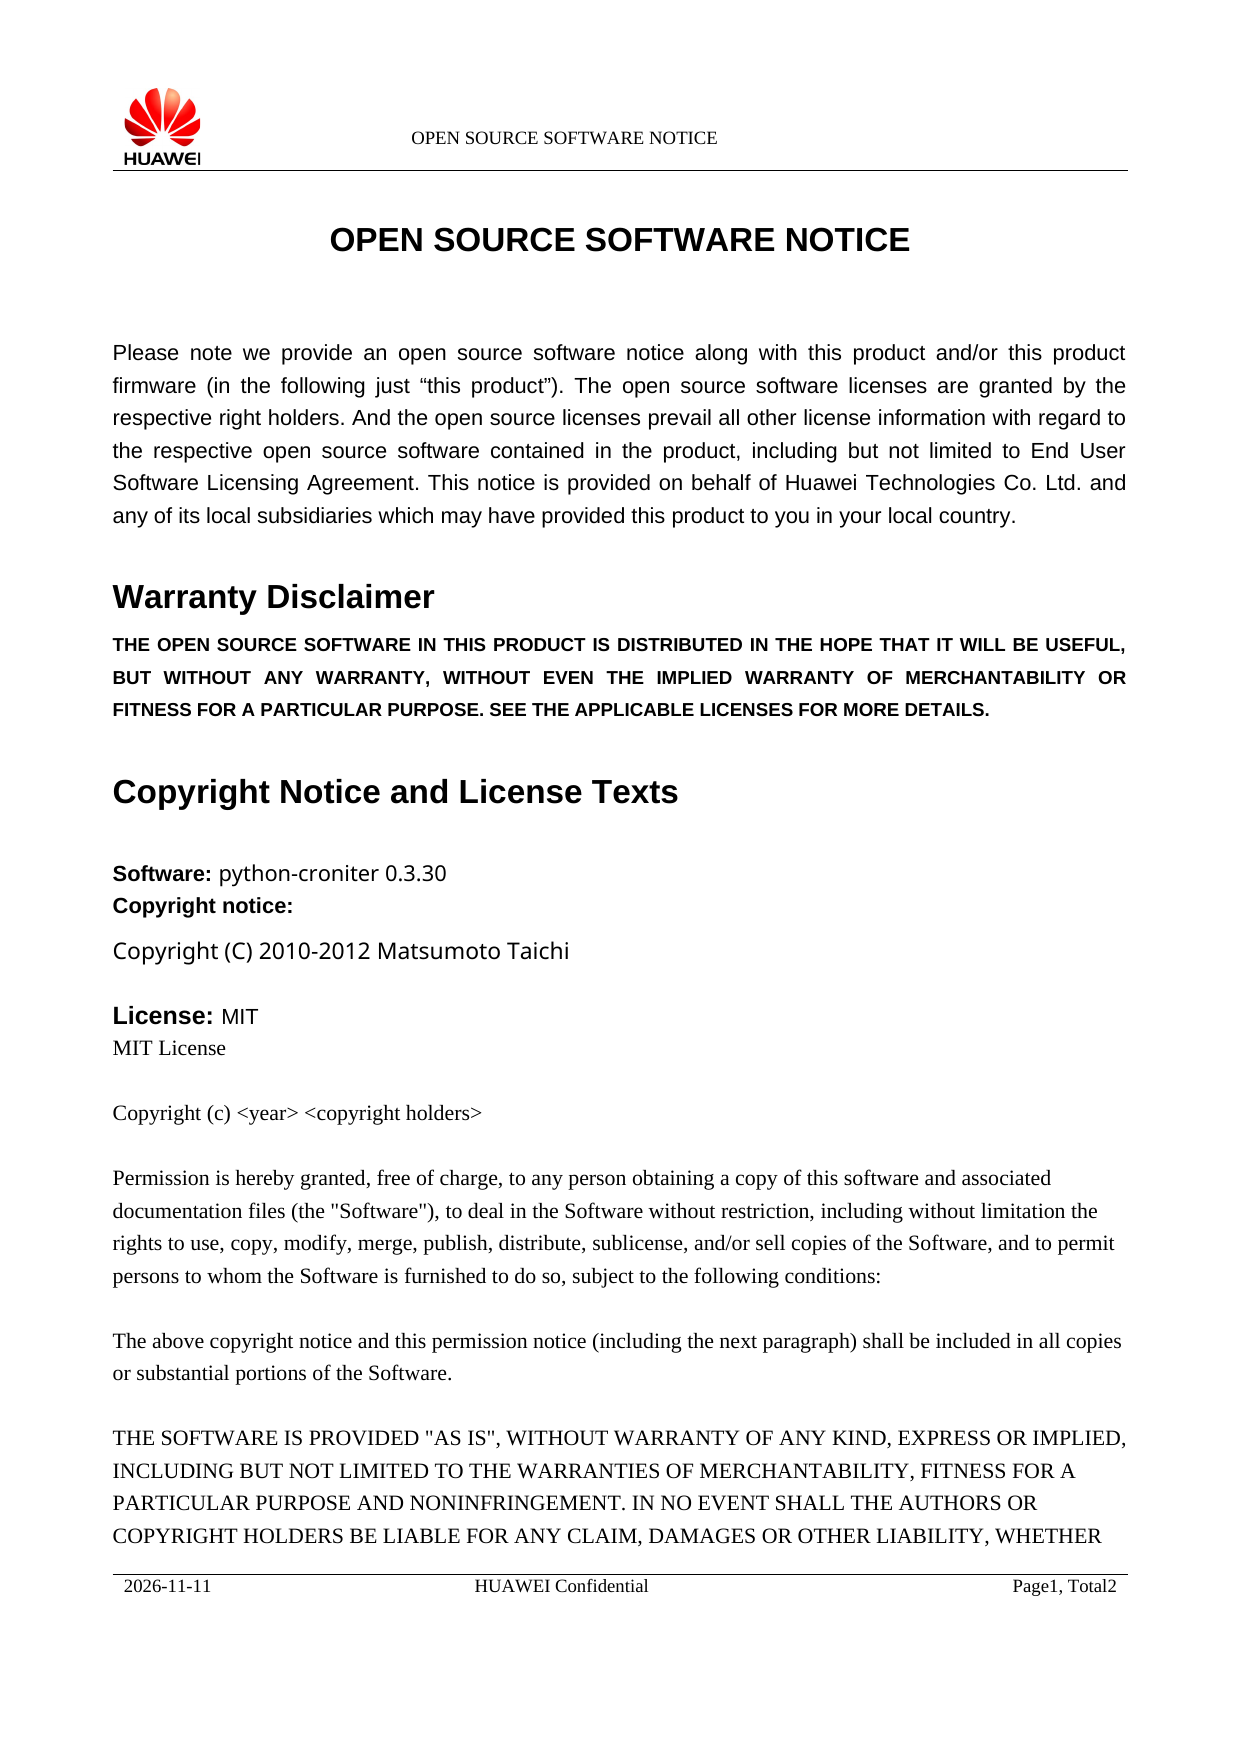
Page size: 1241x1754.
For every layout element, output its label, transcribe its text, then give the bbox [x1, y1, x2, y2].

text Copyright Notice and License Texts [112, 759, 1128, 824]
text OPEN SOURCE SOFTWARE NOTICE [112, 206, 1128, 271]
text The open source software in this product is distributed in the hope that it will be useful, but WITHOUT ANY WARRANTY, without even the implied warranty of MERCHANTABILITY or FITNESS FOR A PARTICULAR PURPOSE. See the applicable licenses for more details. [112, 629, 1128, 726]
picture [124, 88, 201, 165]
text Warranty Disclaimer [112, 564, 1128, 629]
text License: MIT [112, 999, 1128, 1031]
text Copyright notice: [112, 889, 1128, 921]
title Software: python-croniter 0.3.30 [112, 856, 1128, 889]
text Please note we provide an open source software notice along with this product and/or this product firmware (in the following just “this product”). The open source software licenses are granted by the respective right holders. And the open source licenses prevail all other license information with regard to the respective open source software contained in the product, including but not limited to End User Software Licensing Agreement. This notice is provided on behalf of Huawei Technologies Co. Ltd. and any of its local subsidiaries which may have provided this product to you in your local country. [112, 336, 1128, 531]
text Copyright (C) 2010-2012 Matsumoto Taichi [112, 934, 1128, 999]
